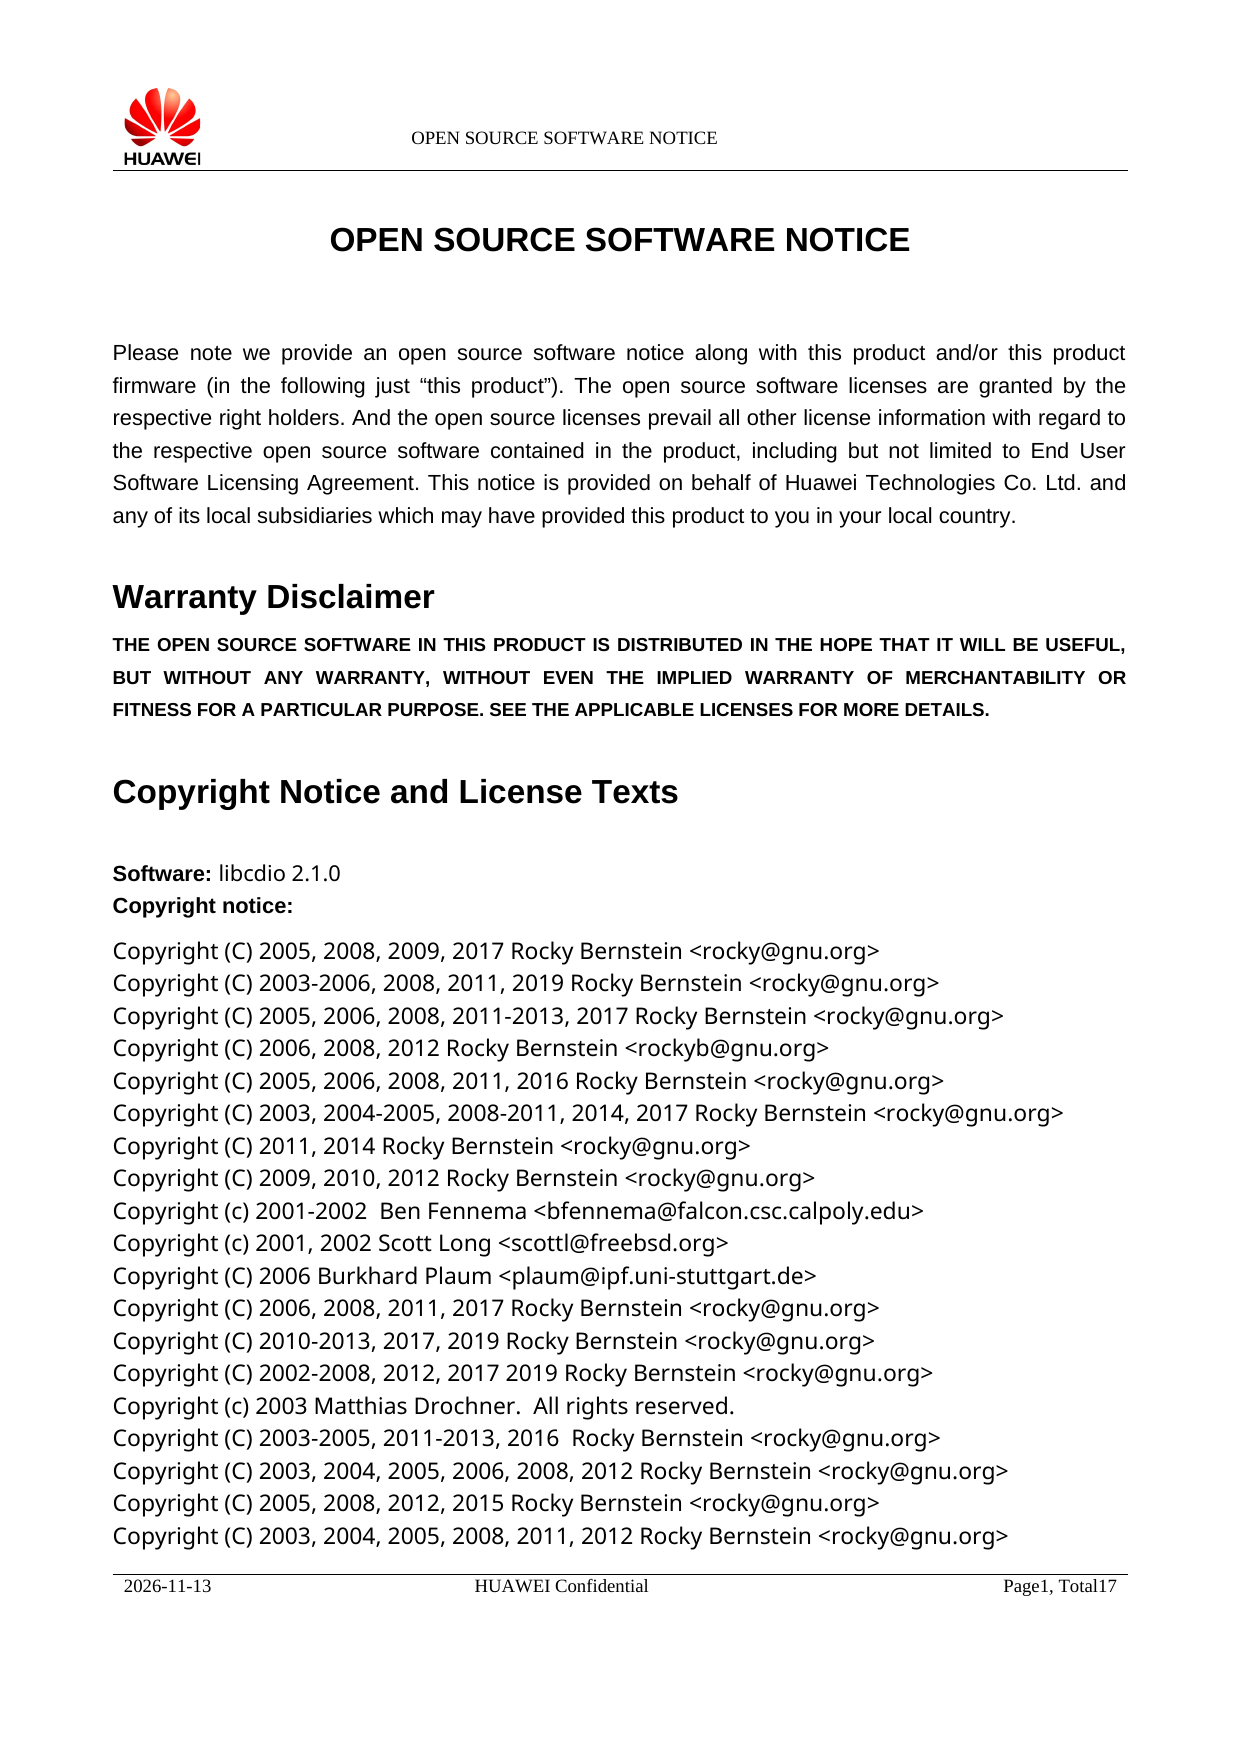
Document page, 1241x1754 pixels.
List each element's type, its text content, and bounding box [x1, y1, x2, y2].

text Copyright notice: [112, 889, 1128, 921]
text Copyright Notice and License Texts [112, 759, 1128, 824]
picture [124, 88, 201, 165]
text Please note we provide an open source software notice along with this product and/or this product firmware (in the following just “this product”). The open source software licenses are granted by the respective right holders. And the open source licenses prevail all other license information with regard to the respective open source software contained in the product, including but not limited to End User Software Licensing Agreement. This notice is provided on behalf of Huawei Technologies Co. Ltd. and any of its local subsidiaries which may have provided this product to you in your local country. [112, 336, 1128, 531]
text OPEN SOURCE SOFTWARE NOTICE [112, 206, 1128, 271]
text The open source software in this product is distributed in the hope that it will be useful, but WITHOUT ANY WARRANTY, without even the implied warranty of MERCHANTABILITY or FITNESS FOR A PARTICULAR PURPOSE. See the applicable licenses for more details. [112, 629, 1128, 726]
text Warranty Disclaimer [112, 564, 1128, 629]
title Software: libcdio 2.1.0 [112, 856, 1128, 889]
